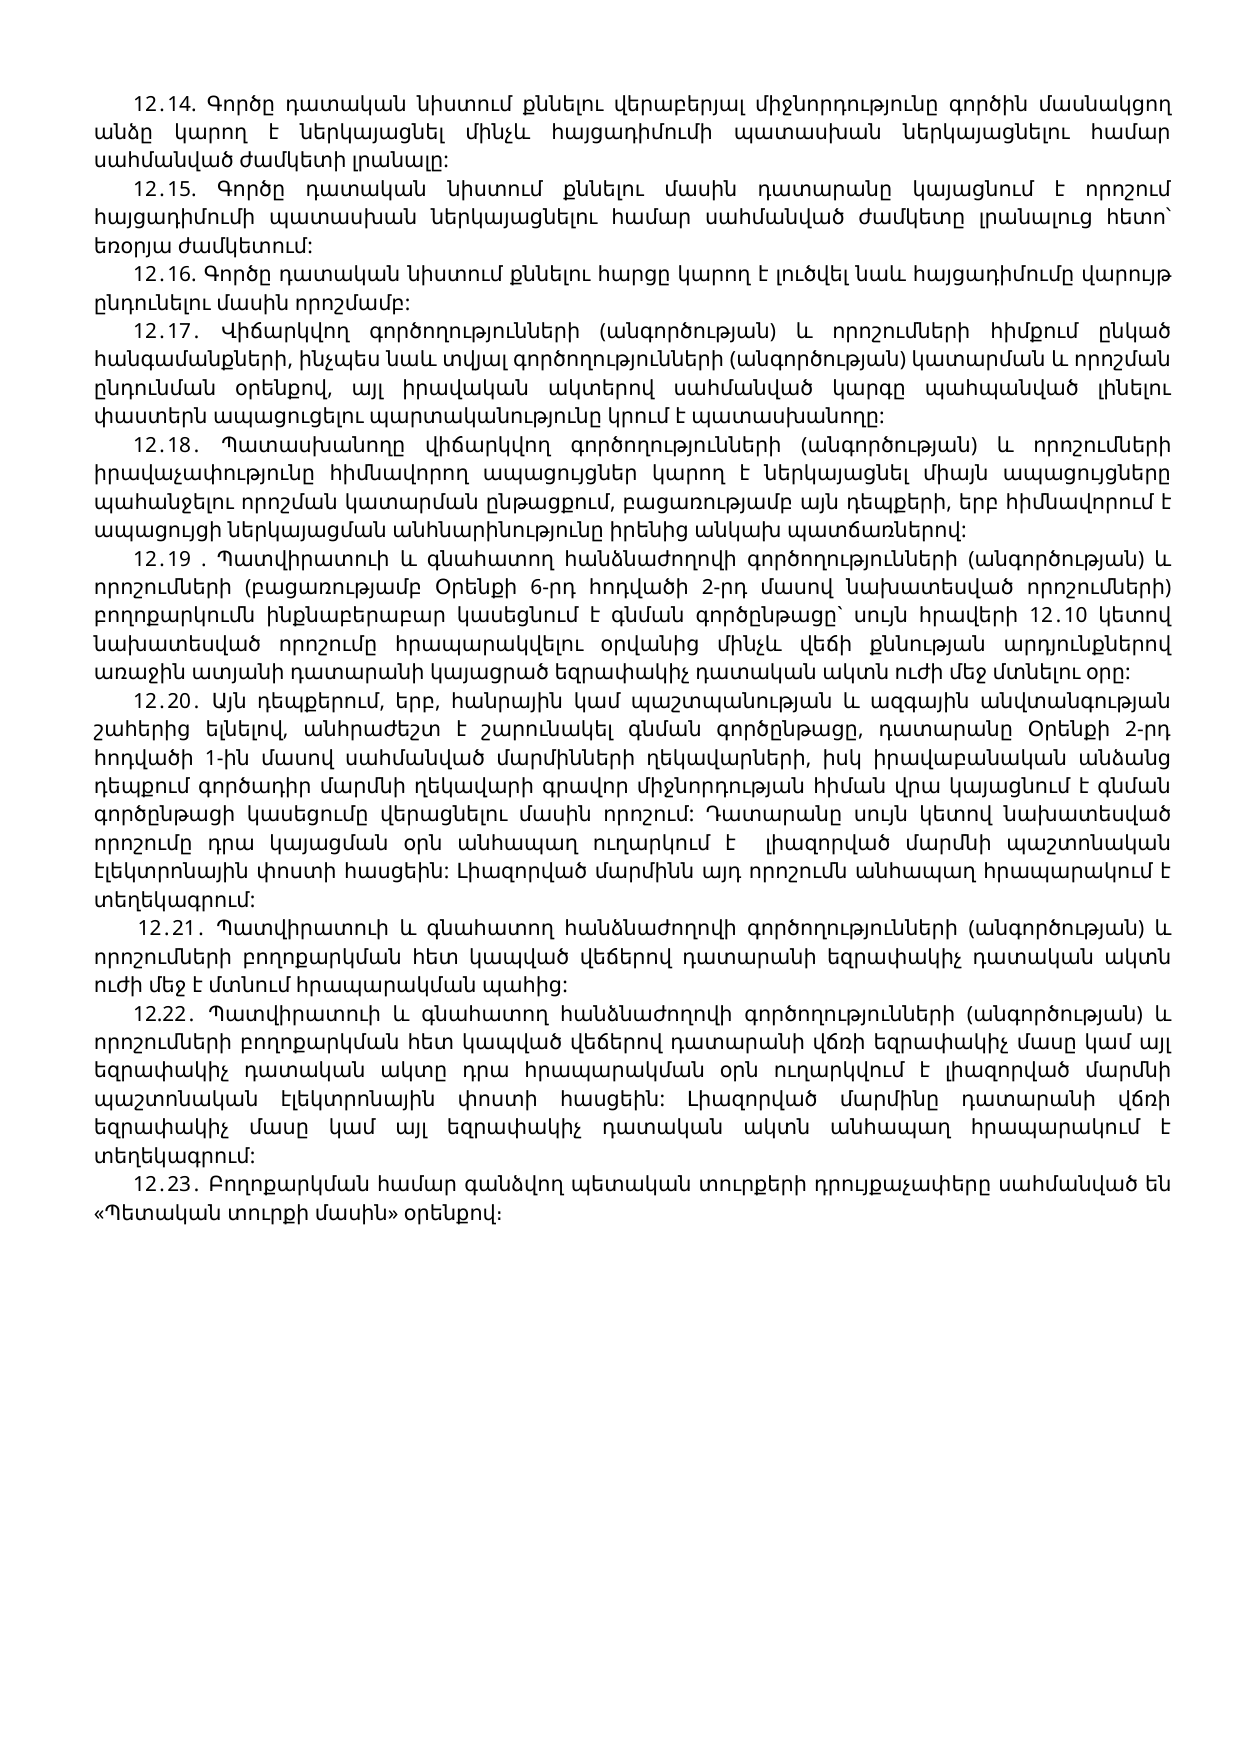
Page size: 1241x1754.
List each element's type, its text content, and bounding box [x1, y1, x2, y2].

text 12.22․ Պատվիրատուի և գնահատող հանձնաժողովի գործողությունների (անգործության) և որոշումների բողոքարկման հետ կապված վեճերով դատարանի վճռի եզրափակիչ մասը կամ այլ եզրափակիչ դատական ակտը դրա հրապարակման օրն ուղարկվում է լիազորված մարմնի պաշտոնական էլեկտրոնային փոստի հասցեին: Լիազորված մարմինը դատարանի վճռի եզրափակիչ մասը կամ այլ եզրափակիչ դատական ակտն անհապաղ հրապարակում է տեղեկագրում: [94, 999, 1171, 1169]
text 12․14. Գործը դատական նիստում քննելու վերաբերյալ միջնորդությունը գործին մասնակցող անձը կարող է ներկայացնել մինչև հայցադիմումի պատասխան ներկայացնելու համար սահմանված ժամկետի լրանալը: [94, 89, 1171, 174]
text 12․20․ Այն դեպքերում, երբ, հանրային կամ պաշտպանության և ազգային անվտանգության շահերից ելնելով, անհրաժեշտ է շարունակել գնման գործընթացը, դատարանը Օրենքի 2-րդ հոդվածի 1-ին մասով սահմանված մարմինների ղեկավարների, իսկ իրավաբանական անձանց դեպքում գործադիր մարմնի ղեկավարի գրավոր միջնորդության հիման վրա կայացնում է գնման գործընթացի կասեցումը վերացնելու մասին որոշում: Դատարանը սույն կետով նախատեսված որոշումը դրա կայացման օրն անհապաղ ուղարկում է լիազորված մարմնի պաշտոնական էլեկտրոնային փոստի հասցեին: Լիազորված մարմինն այդ որոշումն անհապաղ հրապարակում է տեղեկագրում: [94, 686, 1171, 913]
text 12․17․ Վիճարկվող գործողությունների (անգործության) և որոշումների հիմքում ընկած հանգամանքների, ինչպես նաև տվյալ գործողությունների (անգործության) կատարման և որոշման ընդունման օրենքով, այլ իրավական ակտերով սահմանված կարգը պահպանված լինելու փաստերն ապացուցելու պարտականությունը կրում է պատասխանողը: [94, 316, 1171, 430]
text 12․15. Գործը դատական նիստում քննելու մասին դատարանը կայացնում է որոշում հայցադիմումի պատասխան ներկայացնելու համար սահմանված ժամկետը լրանալուց հետո՝ եռօրյա ժամկետում: [94, 174, 1171, 259]
text 12․19 . Պատվիրատուի և գնահատող հանձնաժողովի գործողությունների (անգործության) և որոշումների (բացառությամբ Օրենքի 6-րդ հոդվածի 2-րդ մասով նախատեսված որոշումների) բողոքարկումն ինքնաբերաբար կասեցնում է գնման գործընթացը` սույն հրավերի 12․10 կետով նախատեսված որոշումը հրապարակվելու օրվանից մինչև վեճի քննության արդյունքներով առաջին ատյանի դատարանի կայացրած եզրափակիչ դատական ակտն ուժի մեջ մտնելու օրը: [94, 544, 1171, 686]
text 12․23․ Բողոքարկման համար գանձվող պետական տուրքերի դրույքաչափերը սահմանված են «Պետական տուրքի մասին» օրենքով։ [94, 1169, 1171, 1226]
text 12․16. Գործը դատական նիստում քննելու հարցը կարող է լուծվել նաև հայցադիմումը վարույթ ընդունելու մասին որոշմամբ: [94, 259, 1171, 316]
text 12․21․ Պատվիրատուի և գնահատող հանձնաժողովի գործողությունների (անգործության) և որոշումների բողոքարկման հետ կապված վեճերով դատարանի եզրափակիչ դատական ակտն ուժի մեջ է մտնում հրապարակման պահից: [94, 913, 1171, 999]
text 12․18․ Պատասխանողը վիճարկվող գործողությունների (անգործության) և որոշումների իրավաչափությունը հիմնավորող ապացույցներ կարող է ներկայացնել միայն ապացույցները պահանջելու որոշման կատարման ընթացքում, բացառությամբ այն դեպքերի, երբ հիմնավորում է ապացույցի ներկայացման անհնարինությունը իրենից անկախ պատճառներով: [94, 430, 1171, 544]
